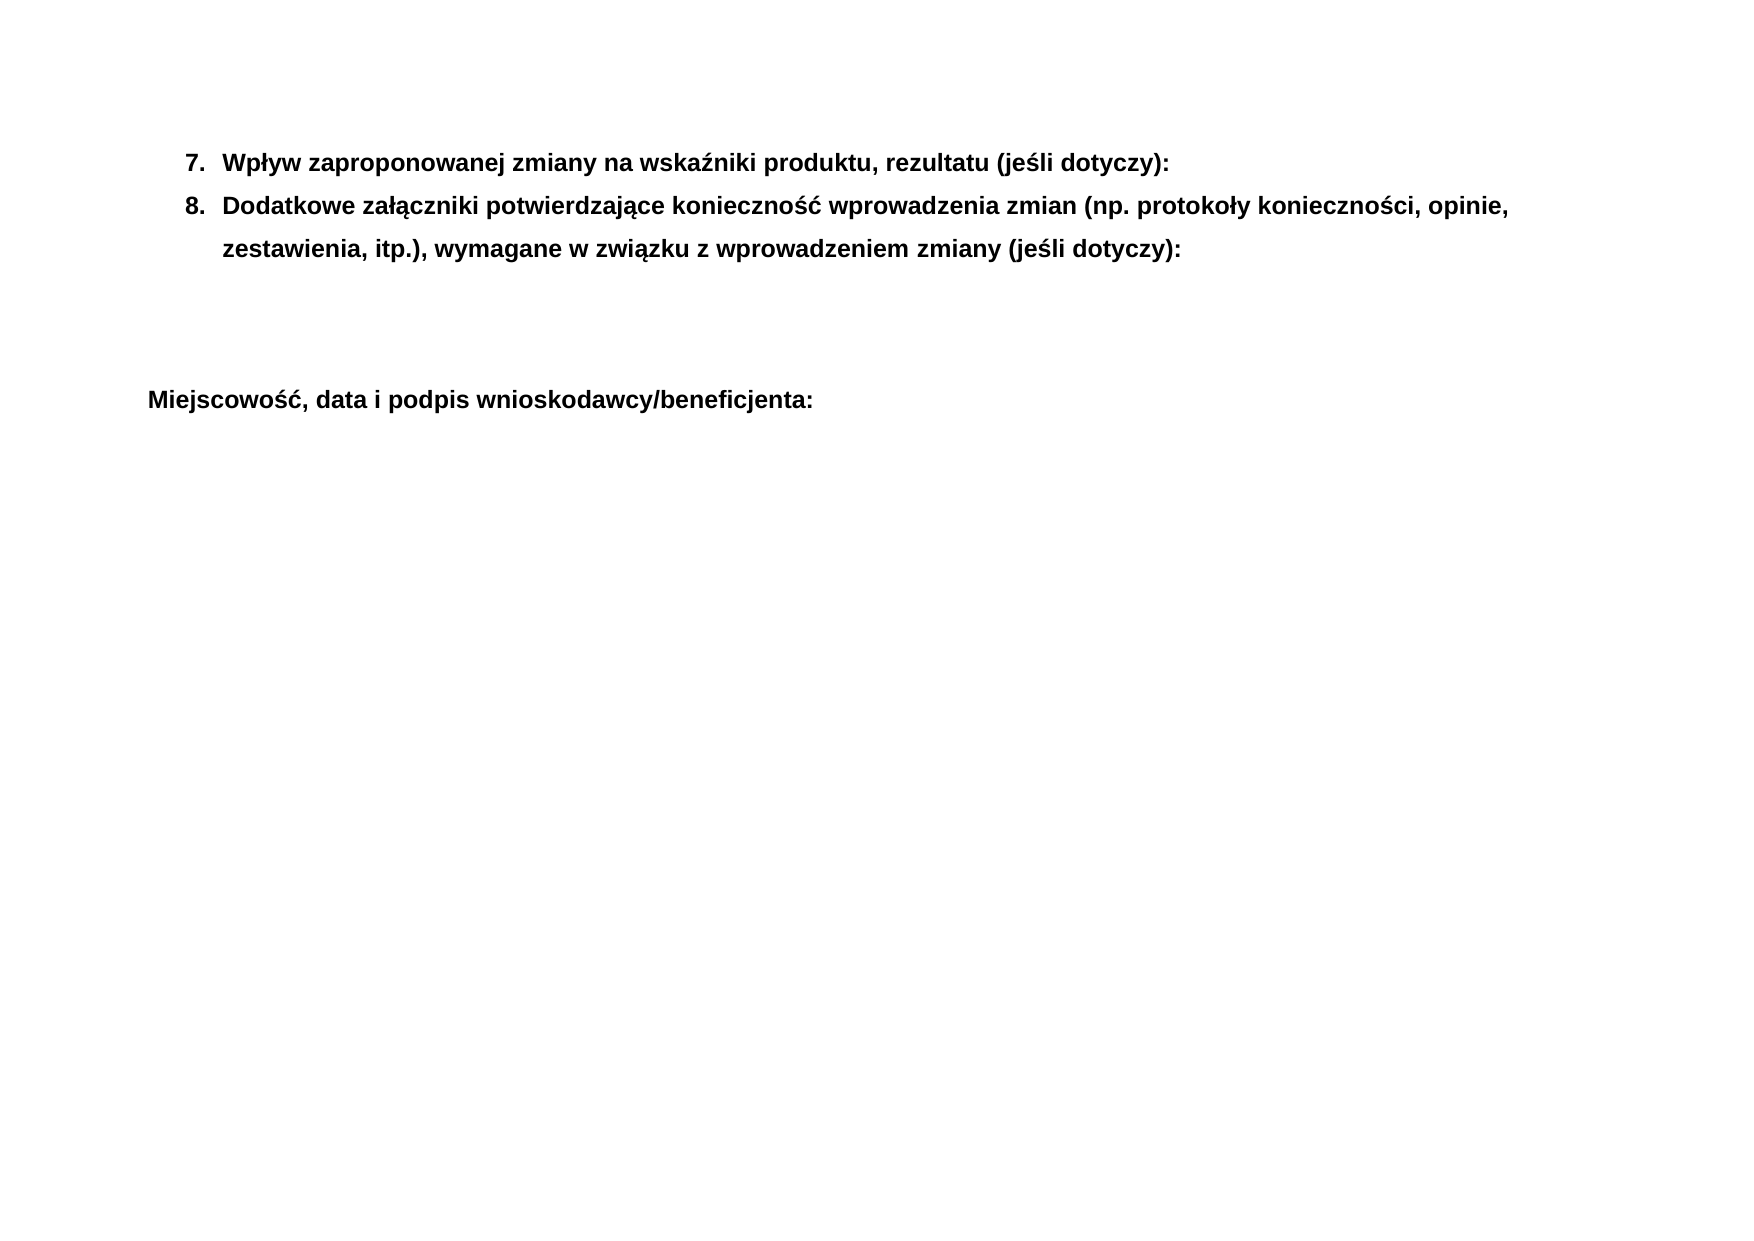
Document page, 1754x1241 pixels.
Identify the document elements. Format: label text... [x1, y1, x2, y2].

text Miejscowość, data i podpis wnioskodawcy/beneficjenta: [148, 385, 1606, 413]
list Wpływ zaproponowanej zmiany na wskaźniki produktu, rezultatu (jeśli dotyczy): [185, 148, 1606, 176]
list Dodatkowe załączniki potwierdzające konieczność wprowadzenia zmian (np. protokoły konieczności, opinie, zestawienia, itp.), wymagane w związku z wprowadzeniem zmiany (jeśli dotyczy): [185, 191, 1606, 263]
